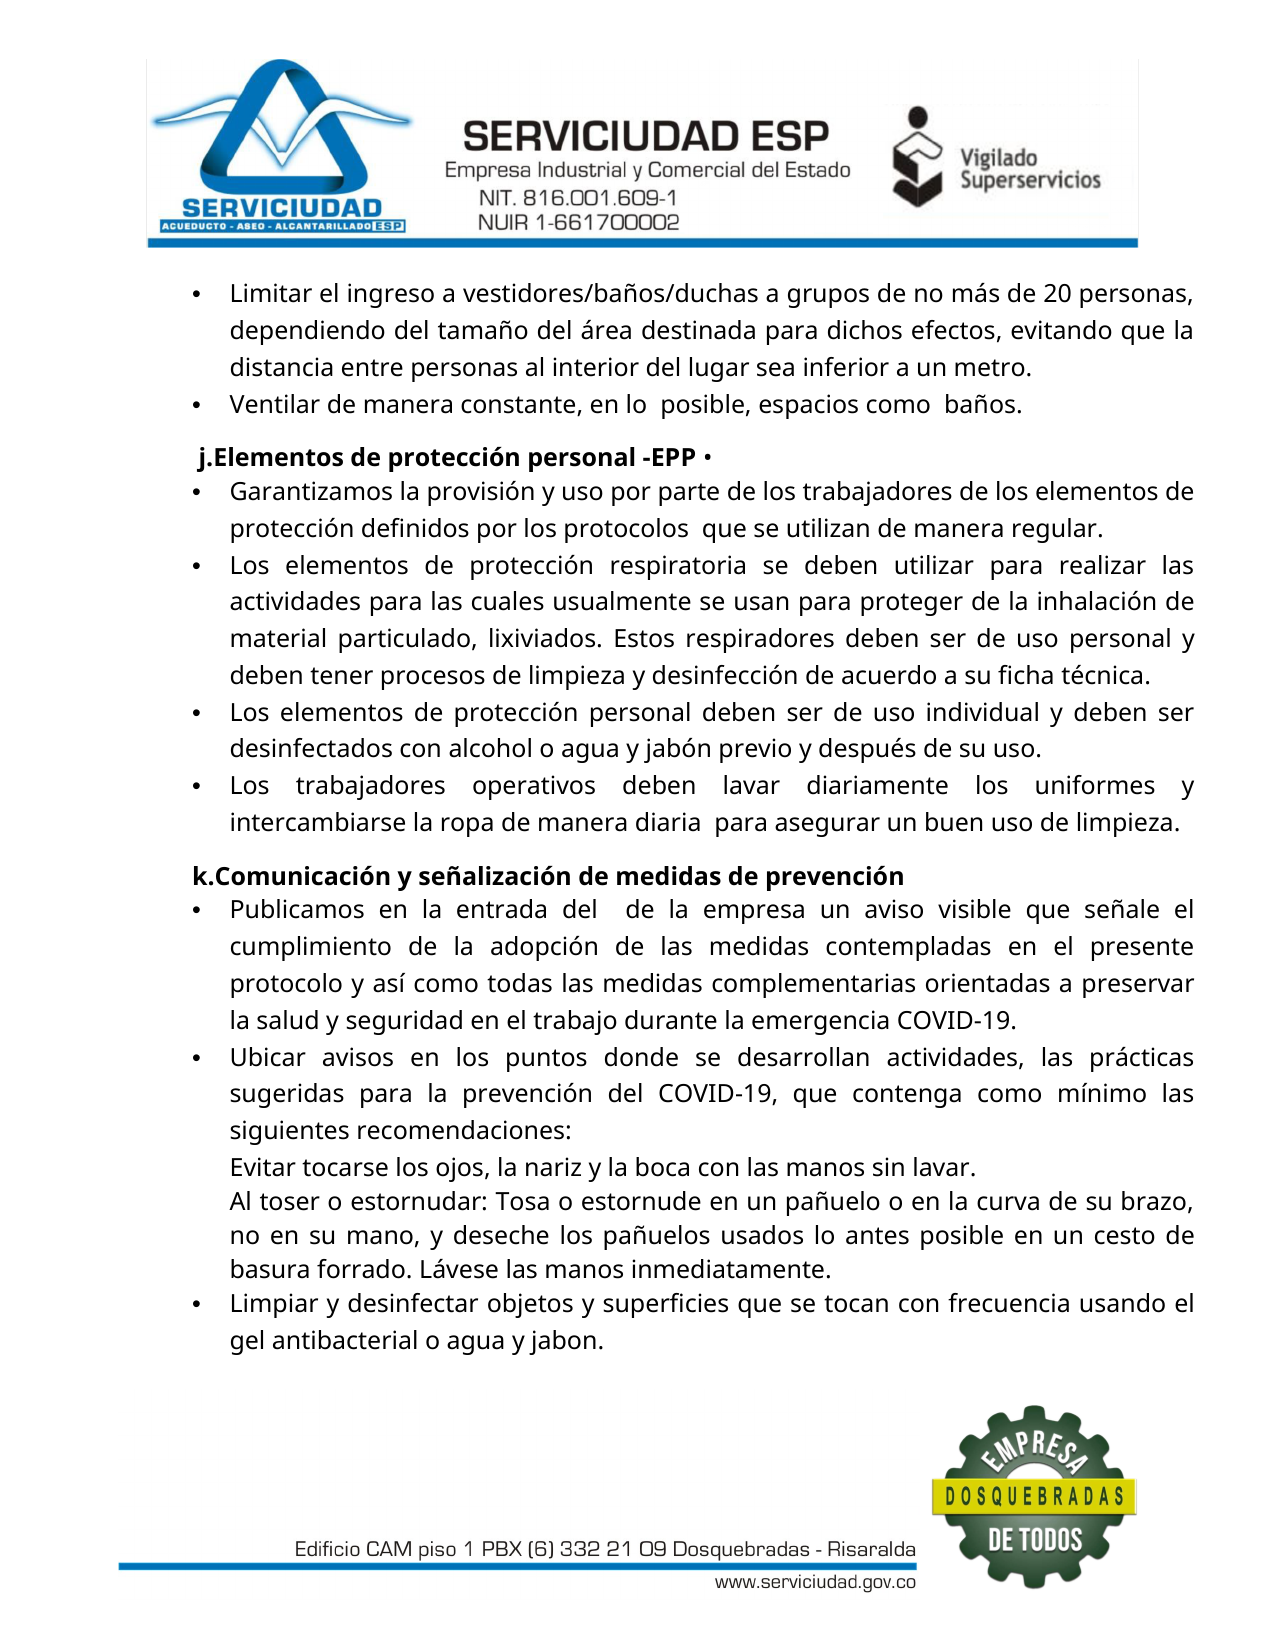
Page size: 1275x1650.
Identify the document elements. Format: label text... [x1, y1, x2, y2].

list Ubicar avisos en los puntos donde se desarrollan actividades, las prácticas sugeridas para la prevención del COVID-19, que contenga como mínimo las siguientes recomendaciones: [192, 1039, 1196, 1147]
list Los trabajadores operativos deben lavar diariamente los uniformes y intercambiarse la ropa de manera diaria para asegurar un buen uso de limpieza. [192, 768, 1196, 839]
text j.Elementos de protección personal -EPP • [154, 440, 1196, 474]
list Publicamos en la entrada del de la empresa un aviso visible que señale el cumplimiento de la adopción de las medidas contempladas en el presente protocolo y así como todas las medidas complementarias orientadas a preservar la salud y seguridad en el trabajo durante la emergencia COVID-19. [192, 892, 1196, 1037]
list Ventilar de manera constante, en lo posible, espacios como baños. [192, 386, 1196, 420]
list Los elementos de protección personal deben ser de uso individual y deben ser desinfectados con alcohol o agua y jabón previo y después de su uso. [192, 694, 1196, 765]
picture [118, 1389, 1145, 1600]
picture [118, 59, 1195, 248]
list Limpiar y desinfectar objetos y superficies que se tocan con frecuencia usando el gel antibacterial o agua y jabon. [192, 1286, 1196, 1357]
list Los elementos de protección respiratoria se deben utilizar para realizar las actividades para las cuales usualmente se usan para proteger de la inhalación de material particulado, lixiviados. Estos respiradores deben ser de uso personal y deben tener procesos de limpieza y desinfección de acuerdo a su ficha técnica. [192, 547, 1196, 692]
list Evitar tocarse los ojos, la nariz y la boca con las manos sin lavar. [193, 1149, 1196, 1184]
list Al toser o estornudar: Tosa o estornude en un pañuelo o en la curva de su brazo, no en su mano, y deseche los pañuelos usados lo antes posible en un cesto de basura forrado. Lávese las manos inmediatamente. [229, 1184, 1196, 1286]
subtitle k.Comunicación y señalización de medidas de prevención [118, 858, 1196, 892]
list Limitar el ingreso a vestidores/baños/duchas a grupos de no más de 20 personas, dependiendo del tamaño del área destinada para dichos efectos, evitando que la distancia entre personas al interior del lugar sea inferior a un metro. [192, 276, 1196, 383]
list Garantizamos la provisión y uso por parte de los trabajadores de los elementos de protección definidos por los protocolos que se utilizan de manera regular. [192, 474, 1196, 544]
